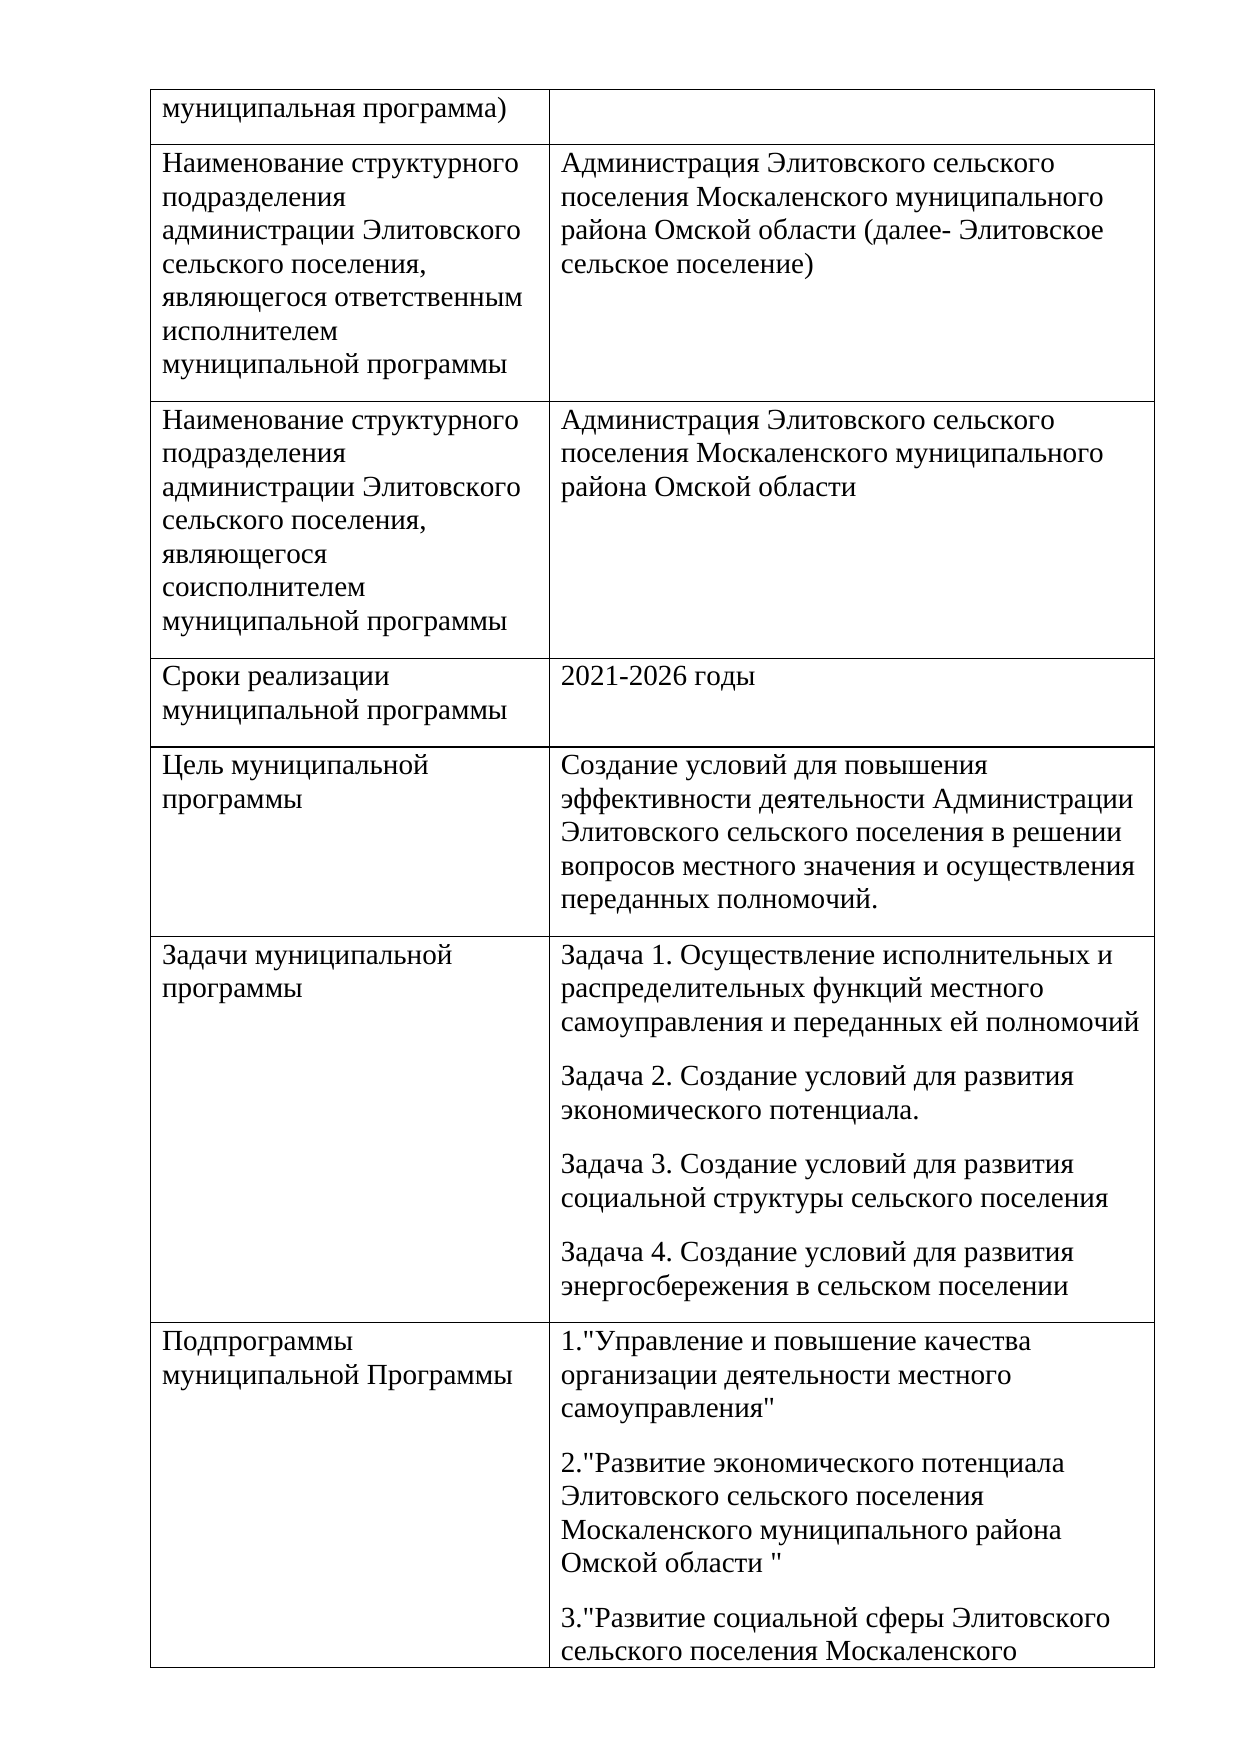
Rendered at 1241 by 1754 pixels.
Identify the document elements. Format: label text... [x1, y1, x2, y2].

table_cell Администрация Элитовского сельского поселения Москаленского муниципального района Омской области (далее- Элитовское сельское поселение) [550, 145, 1154, 401]
table_cell 2021-2026 годы [550, 659, 1154, 746]
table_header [550, 90, 1154, 144]
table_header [151, 90, 549, 144]
table_cell Цель муниципальной программы [151, 748, 549, 936]
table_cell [151, 1323, 549, 1667]
table_cell Задачи муниципальной программы [151, 937, 549, 1322]
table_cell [550, 1323, 1154, 1667]
table_cell Задача 1. Осуществление исполнительных и распределительных функций местного самоуправления и переданных ей полномочий Задача 2. Создание условий для развития экономического потенциала. Задача 3. Создание условий для развития социальной структуры сельского поселения Задача 4. Создание условий для развития энергосбережения в сельском поселении [550, 937, 1154, 1322]
table_cell Сроки реализации муниципальной программы [151, 659, 549, 746]
table_cell Администрация Элитовского сельского поселения Москаленского муниципального района Омской области [550, 402, 1154, 657]
table_cell Создание условий для повышения эффективности деятельности Администрации Элитовского сельского поселения в решении вопросов местного значения и осуществления переданных полномочий. [550, 748, 1154, 936]
table_cell Наименование структурного подразделения администрации Элитовского сельского поселения, являющегося соисполнителем муниципальной программы [151, 402, 549, 657]
table_cell Наименование структурного подразделения администрации Элитовского сельского поселения, являющегося ответственным исполнителем муниципальной программы [151, 145, 549, 401]
